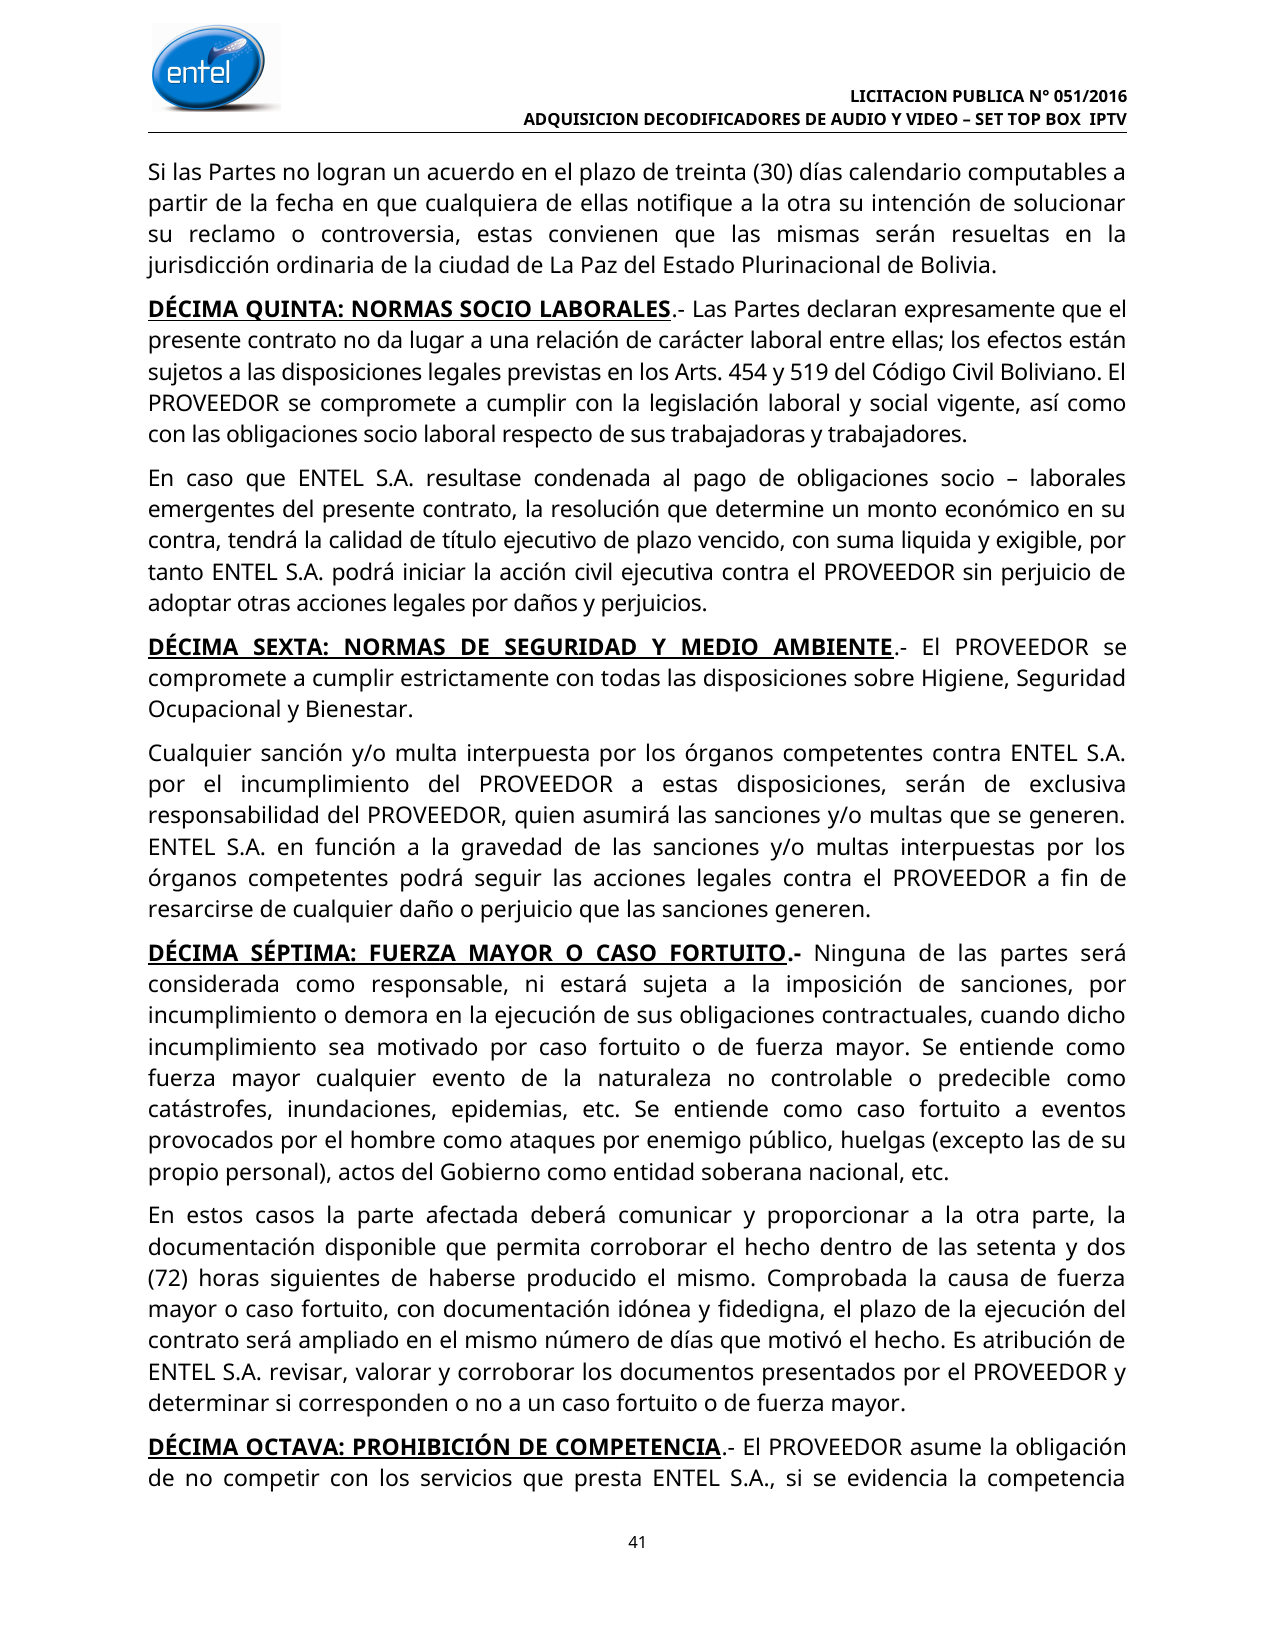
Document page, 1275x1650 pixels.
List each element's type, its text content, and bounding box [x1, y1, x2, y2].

text DÉCIMA SÉPTIMA: FUERZA MAYOR O CASO FORTUITO.- Ninguna de las partes será considerada como responsable, ni estará sujeta a la imposición de sanciones, por incumplimiento o demora en la ejecución de sus obligaciones contractuales, cuando dicho incumplimiento sea motivado por caso fortuito o de fuerza mayor. Se entiende como fuerza mayor cualquier evento de la naturaleza no controlable o predecible como catástrofes, inundaciones, epidemias, etc. Se entiende como caso fortuito a eventos provocados por el hombre como ataques por enemigo público, huelgas (excepto las de su propio personal), actos del Gobierno como entidad soberana nacional, etc. [148, 937, 1127, 1187]
text En estos casos la parte afectada deberá comunicar y proporcionar a la otra parte, la documentación disponible que permita corroborar el hecho dentro de las setenta y dos (72) horas siguientes de haberse producido el mismo. Comprobada la causa de fuerza mayor o caso fortuito, con documentación idónea y fidedigna, el plazo de la ejecución del contrato será ampliado en el mismo número de días que motivó el hecho. Es atribución de ENTEL S.A. revisar, valorar y corroborar los documentos presentados por el PROVEEDOR y determinar si corresponden o no a un caso fortuito o de fuerza mayor. [148, 1199, 1127, 1418]
text DÉCIMA QUINTA: NORMAS SOCIO LABORALES.- Las Partes declaran expresamente que el presente contrato no da lugar a una relación de carácter laboral entre ellas; los efectos están sujetos a las disposiciones legales previstas en los Arts. 454 y 519 del Código Civil Boliviano. El PROVEEDOR se compromete a cumplir con la legislación laboral y social vigente, así como con las obligaciones socio laboral respecto de sus trabajadoras y trabajadores. [148, 293, 1127, 449]
text Si las Partes no logran un acuerdo en el plazo de treinta (30) días calendario computables a partir de la fecha en que cualquiera de ellas notifique a la otra su intención de solucionar su reclamo o controversia, estas convienen que las mismas serán resueltas en la jurisdicción ordinaria de la ciudad de La Paz del Estado Plurinacional de Bolivia. [148, 156, 1127, 281]
text Cualquier sanción y/o multa interpuesta por los órganos competentes contra ENTEL S.A. por el incumplimiento del PROVEEDOR a estas disposiciones, serán de exclusiva responsabilidad del PROVEEDOR, quien asumirá las sanciones y/o multas que se generen. ENTEL S.A. en función a la gravedad de las sanciones y/o multas interpuestas por los órganos competentes podrá seguir las acciones legales contra el PROVEEDOR a fin de resarcirse de cualquier daño o perjuicio que las sanciones generen. [148, 737, 1127, 924]
picture [151, 23, 282, 112]
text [148, 1431, 1127, 1493]
text DÉCIMA SEXTA: NORMAS DE SEGURIDAD Y MEDIO AMBIENTE.- El PROVEEDOR se compromete a cumplir estrictamente con todas las disposiciones sobre Higiene, Seguridad Ocupacional y Bienestar. [148, 631, 1127, 724]
text En caso que ENTEL S.A. resultase condenada al pago de obligaciones socio – laborales emergentes del presente contrato, la resolución que determine un monto económico en su contra, tendrá la calidad de título ejecutivo de plazo vencido, con suma liquida y exigible, por tanto ENTEL S.A. podrá iniciar la acción civil ejecutiva contra el PROVEEDOR sin perjuicio de adoptar otras acciones legales por daños y perjuicios. [148, 462, 1127, 618]
